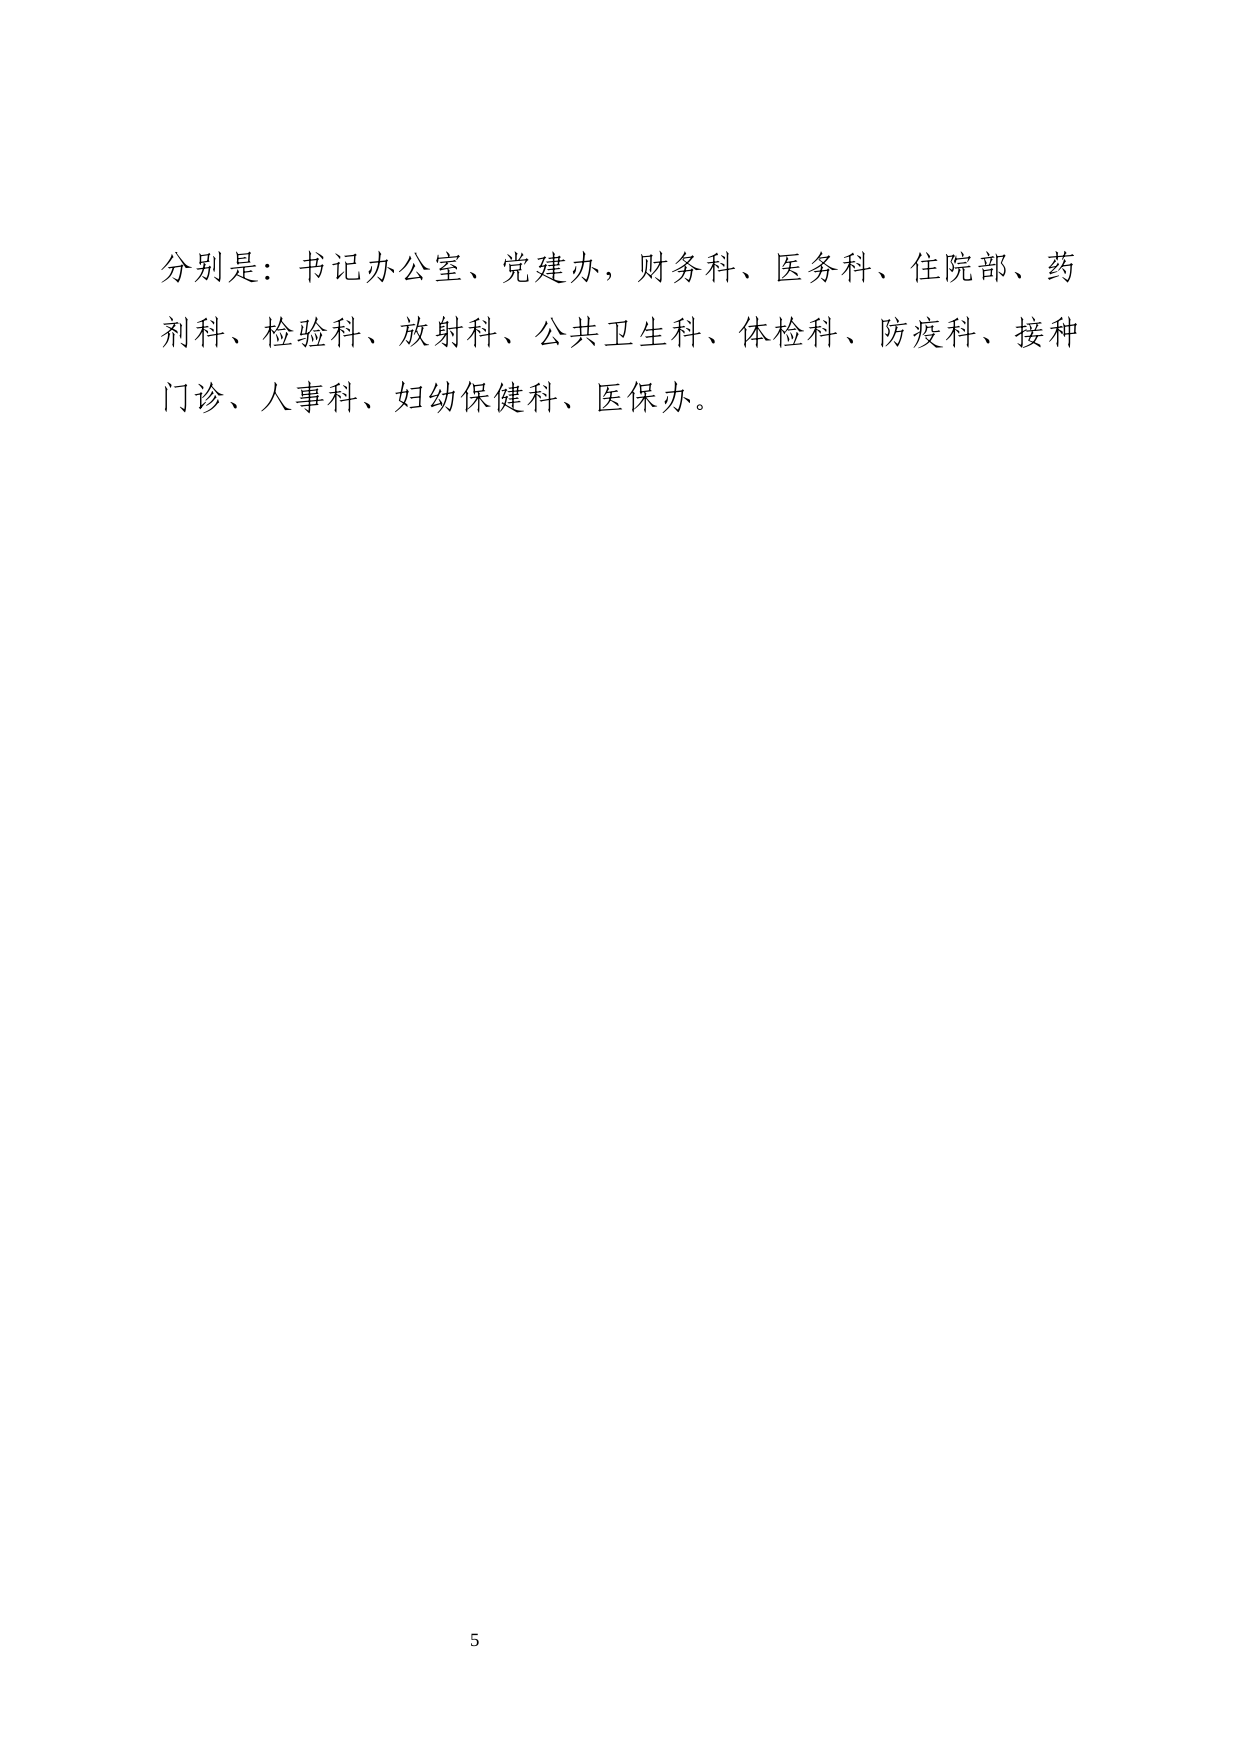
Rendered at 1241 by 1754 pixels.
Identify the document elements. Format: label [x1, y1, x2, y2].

text [159, 233, 1081, 428]
